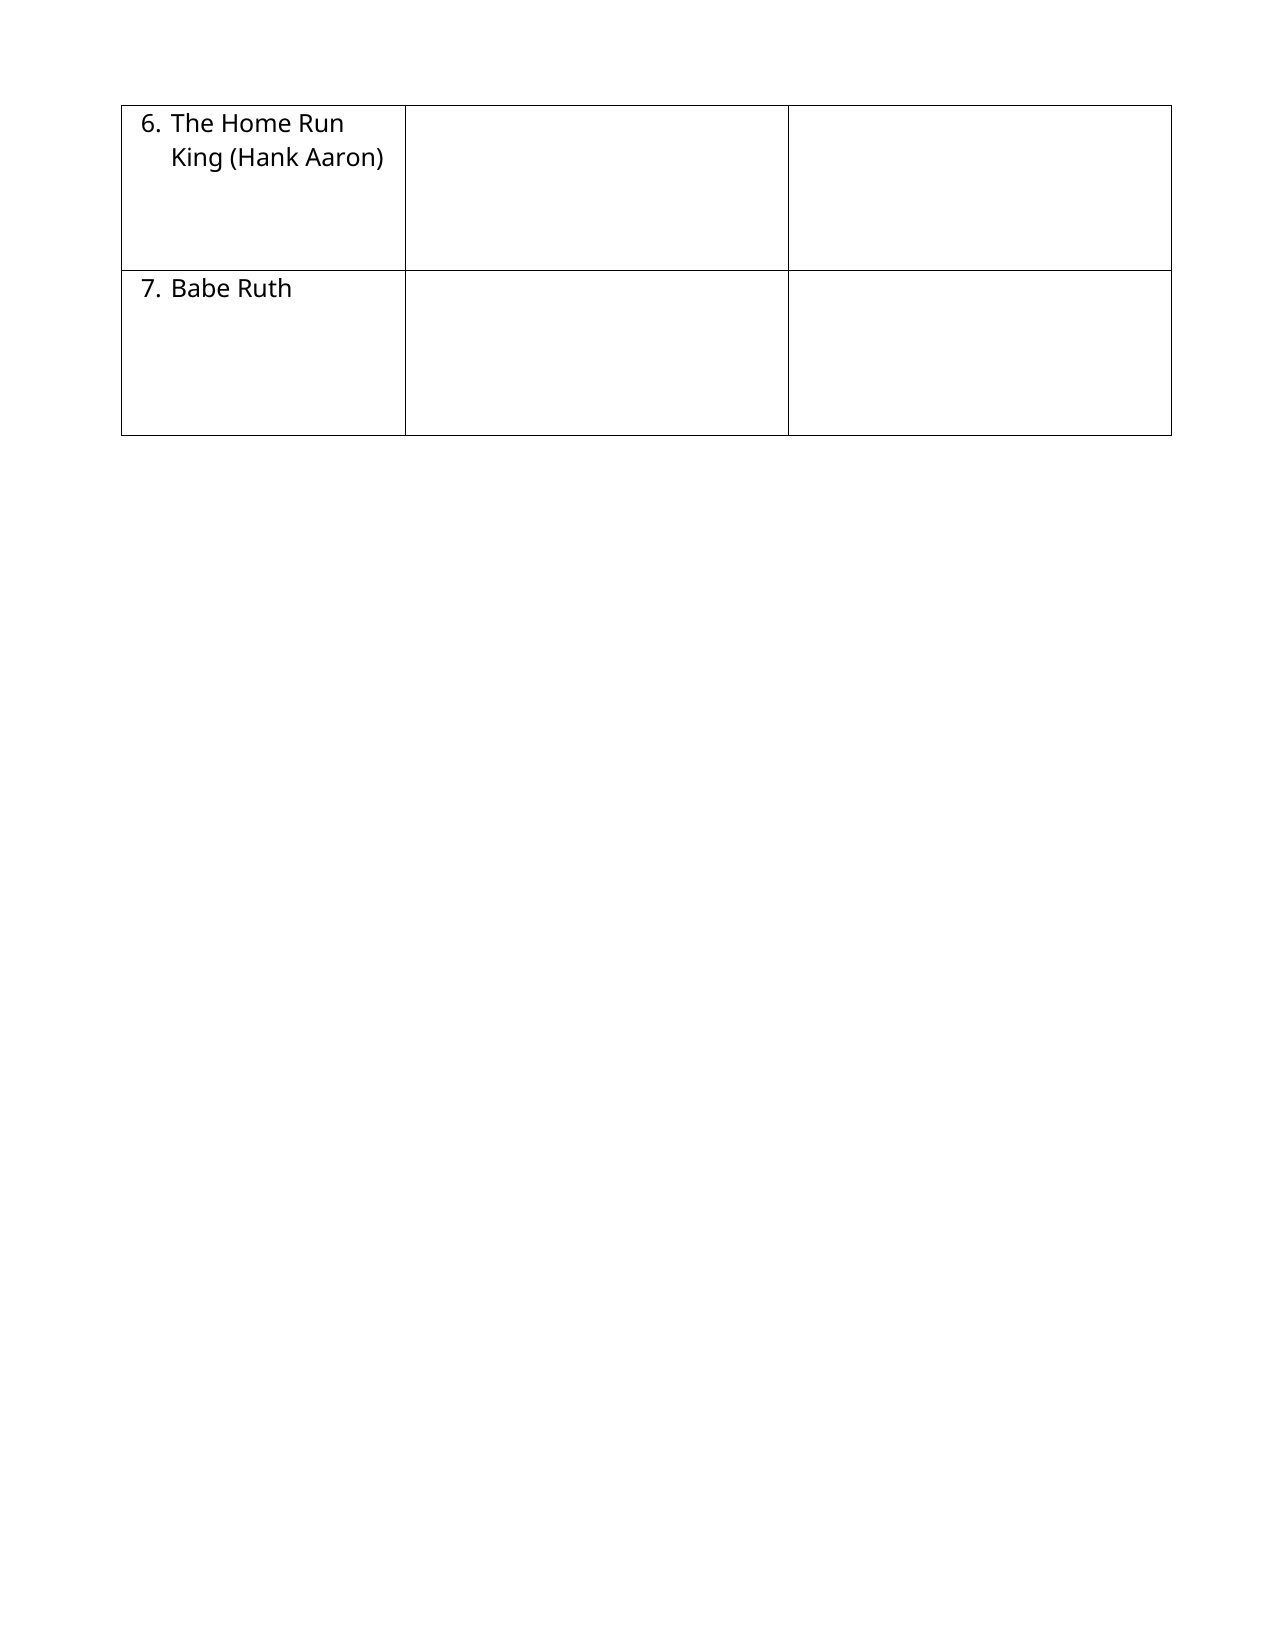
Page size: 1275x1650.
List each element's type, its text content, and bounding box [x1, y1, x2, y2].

table_cell [789, 271, 1171, 435]
table_cell The Home Run King (Hank Aaron) [122, 106, 405, 270]
table_cell [789, 106, 1171, 270]
table_cell [406, 106, 788, 270]
table_cell Babe Ruth [122, 271, 405, 435]
table_cell [406, 271, 788, 435]
